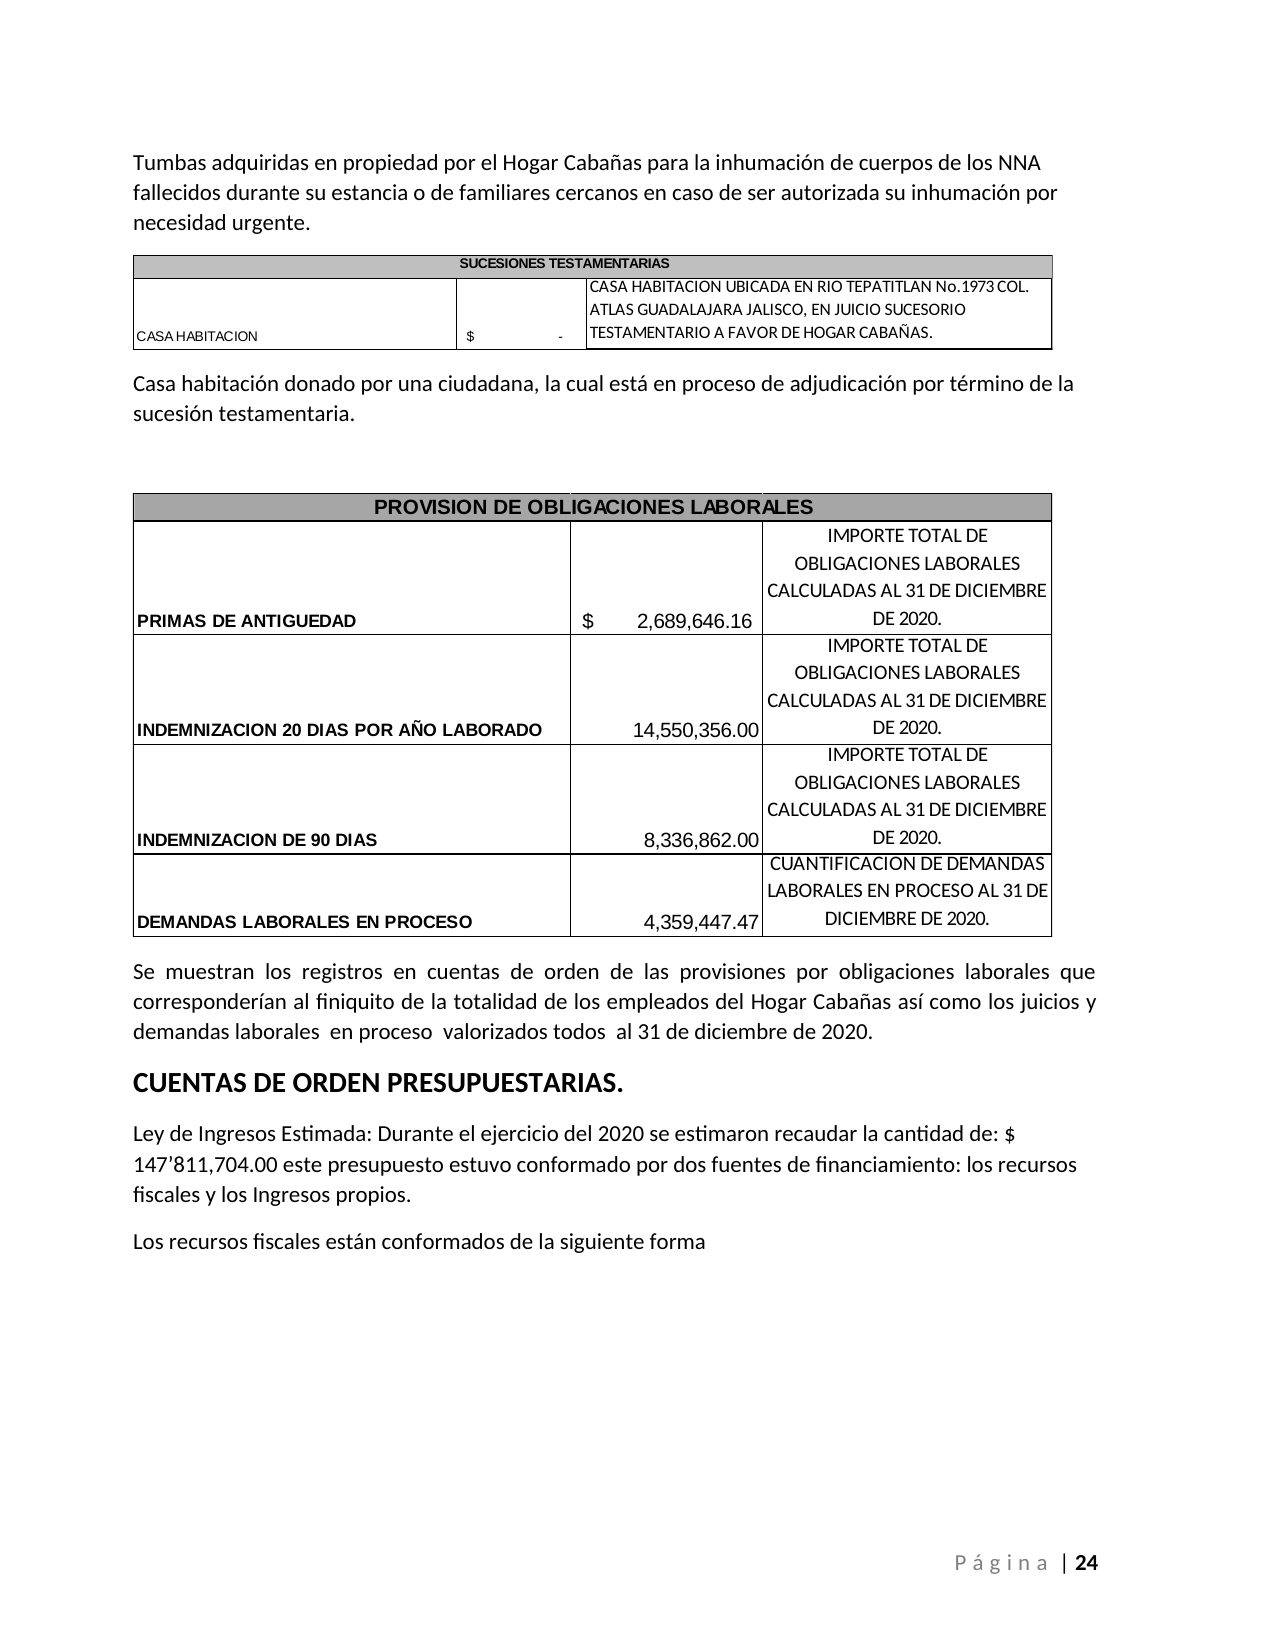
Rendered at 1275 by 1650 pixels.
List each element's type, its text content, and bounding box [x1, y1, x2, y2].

text Casa habitación donado por una ciudadana, la cual está en proceso de adjudicación por término de la sucesión testamentaria. [133, 369, 1098, 427]
text Se muestran los registros en cuentas de orden de las provisiones por obligaciones laborales que corresponderían al finiquito de la totalidad de los empleados del Hogar Cabañas así como los juicios y demandas laborales en proceso valorizados todos al 31 de diciembre de 2020. [133, 957, 1098, 1046]
text Los recursos fiscales están conformados de la siguiente forma [133, 1227, 1098, 1255]
text Tumbas adquiridas en propiedad por el Hogar Cabañas para la inhumación de cuerpos de los NNA fallecidos durante su estancia o de familiares cercanos en caso de ser autorizada su inhumación por necesidad urgente. [133, 148, 1098, 236]
text CUENTAS DE ORDEN PRESUPUESTARIAS. [133, 1064, 1098, 1100]
text Ley de Ingresos Estimada: Durante el ejercicio del 2020 se estimaron recaudar la cantidad de: $ 147’811,704.00 este presupuesto estuvo conformado por dos fuentes de financiamiento: los recursos fiscales y los Ingresos propios. [133, 1119, 1098, 1208]
